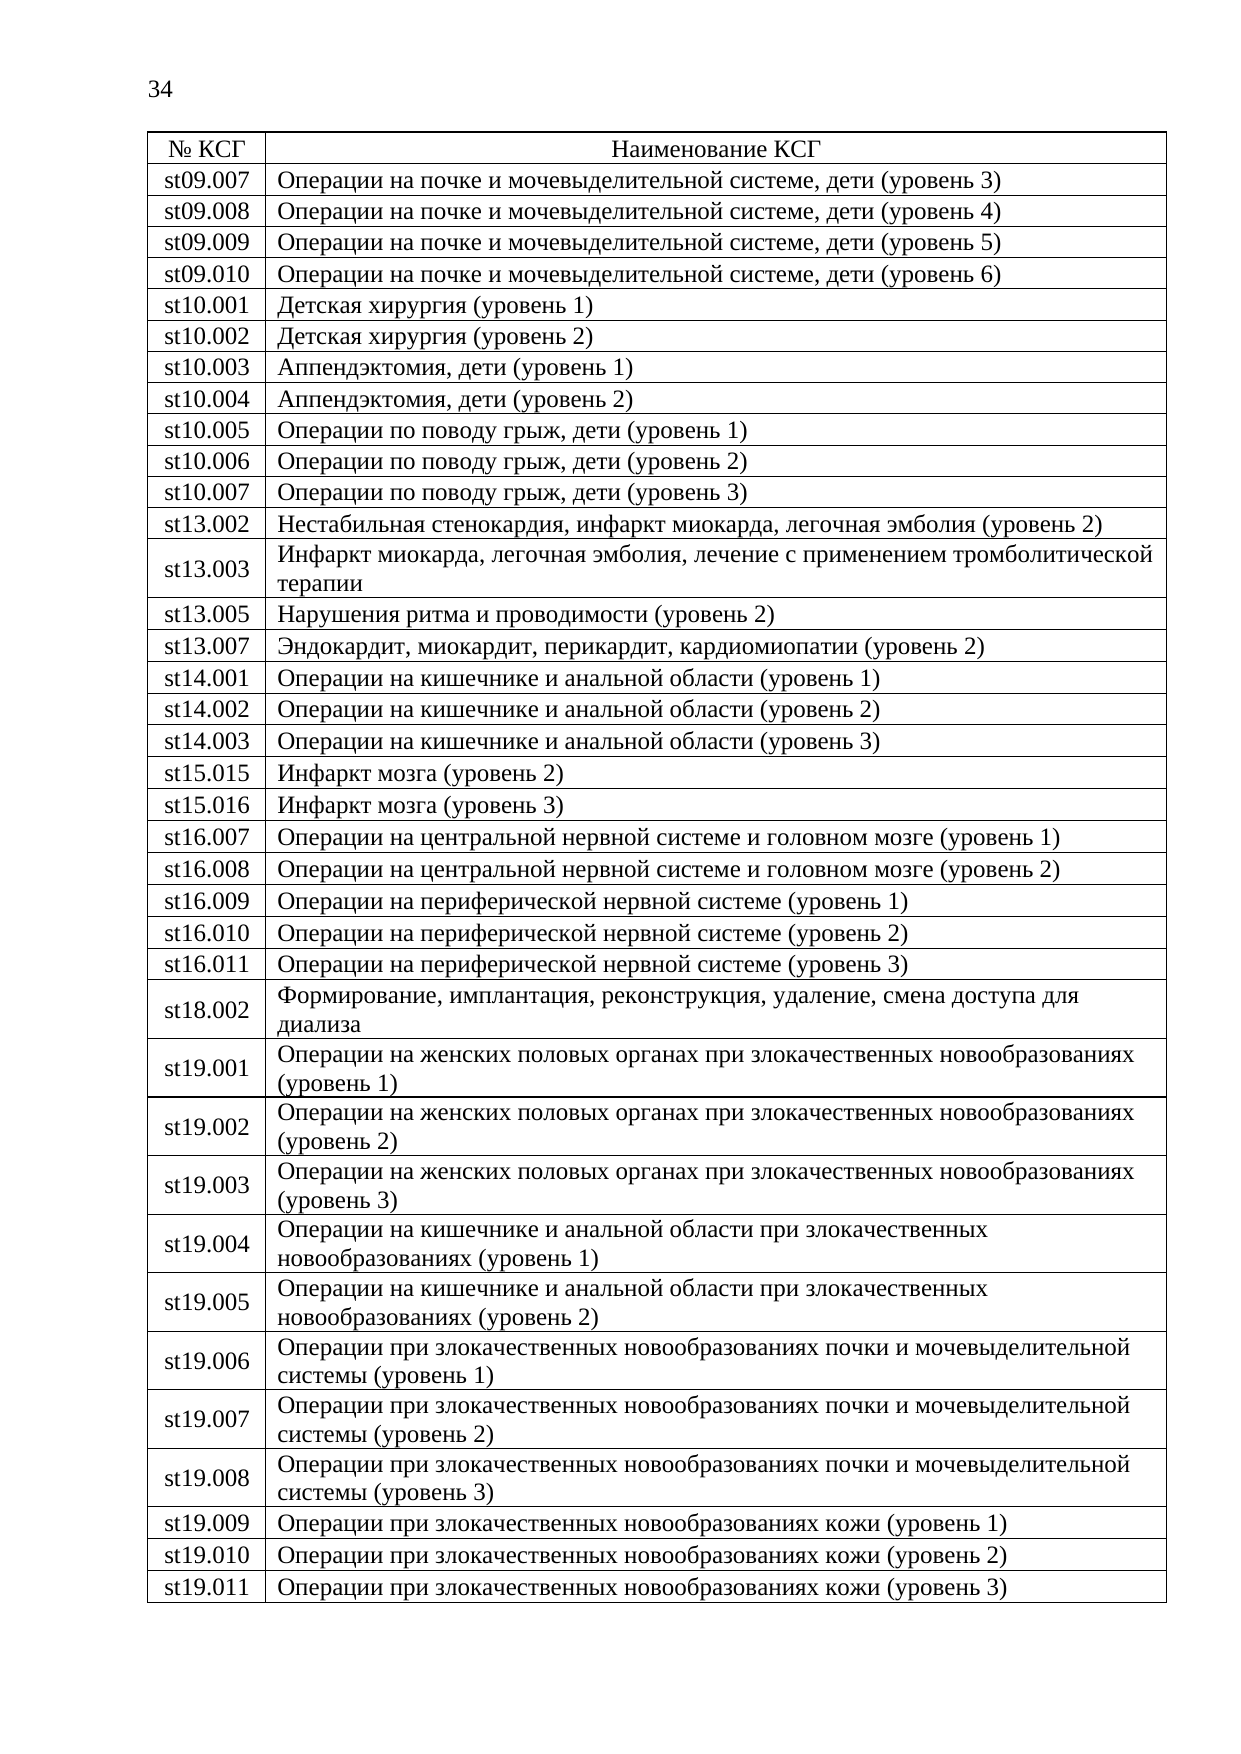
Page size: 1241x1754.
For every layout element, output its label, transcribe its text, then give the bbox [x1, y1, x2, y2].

table_cell Аппендэктомия, дети (уровень 2) [266, 383, 1166, 413]
table_cell st13.002 [148, 508, 265, 538]
table_cell st10.007 [148, 477, 265, 507]
table_cell Операции при злокачественных новообразованиях почки и мочевыделительной системы (уровень 2) [266, 1390, 1166, 1448]
table_cell st13.003 [148, 539, 265, 597]
table_cell st14.003 [148, 725, 265, 756]
table_cell st15.015 [148, 757, 265, 788]
table_cell Операции на кишечнике и анальной области (уровень 1) [266, 662, 1166, 692]
table_cell st19.007 [148, 1390, 265, 1448]
table_cell Аппендэктомия, дети (уровень 1) [266, 352, 1166, 382]
table_cell st13.007 [148, 630, 265, 661]
table_cell st16.007 [148, 821, 265, 852]
table_cell st16.008 [148, 853, 265, 884]
table_cell st16.011 [148, 949, 265, 979]
table_cell Операции при злокачественных новообразованиях кожи (уровень 1) [266, 1507, 1166, 1538]
table_cell Операции на почке и мочевыделительной системе, дети (уровень 3) [266, 164, 1166, 194]
table_cell Операции при злокачественных новообразованиях почки и мочевыделительной системы (уровень 3) [266, 1449, 1166, 1506]
table_header № КСГ [148, 133, 265, 163]
table_cell st19.006 [148, 1332, 265, 1389]
table_cell Инфаркт мозга (уровень 3) [266, 789, 1166, 820]
table_cell Эндокардит, миокардит, перикардит, кардиомиопатии (уровень 2) [266, 630, 1166, 661]
table_cell Операции на почке и мочевыделительной системе, дети (уровень 4) [266, 196, 1166, 226]
table_cell Операции на периферической нервной системе (уровень 2) [266, 917, 1166, 947]
table_cell Операции на кишечнике и анальной области при злокачественных новообразованиях (уровень 2) [266, 1273, 1166, 1331]
table_cell Операции при злокачественных новообразованиях кожи (уровень 2) [266, 1539, 1166, 1570]
table_cell st10.006 [148, 446, 265, 476]
table_cell Операции на почке и мочевыделительной системе, дети (уровень 6) [266, 258, 1166, 288]
table_cell st18.002 [148, 980, 265, 1038]
table_cell Операции по поводу грыж, дети (уровень 3) [266, 477, 1166, 507]
table_cell Операции на женских половых органах при злокачественных новообразованиях (уровень 2) [266, 1098, 1166, 1155]
table_cell Операции на женских половых органах при злокачественных новообразованиях (уровень 1) [266, 1039, 1166, 1096]
table_cell Операции по поводу грыж, дети (уровень 1) [266, 414, 1166, 444]
table_cell Нарушения ритма и проводимости (уровень 2) [266, 598, 1166, 629]
table_cell st09.009 [148, 227, 265, 257]
table_cell st19.004 [148, 1215, 265, 1272]
table_cell Операции на периферической нервной системе (уровень 3) [266, 949, 1166, 979]
table_cell Детская хирургия (уровень 1) [266, 289, 1166, 319]
table_cell Детская хирургия (уровень 2) [266, 321, 1166, 351]
table_cell st19.010 [148, 1539, 265, 1570]
table_cell st13.005 [148, 598, 265, 629]
table_cell st10.005 [148, 414, 265, 444]
table_cell Операции на кишечнике и анальной области (уровень 2) [266, 694, 1166, 724]
table_cell st10.002 [148, 321, 265, 351]
table_cell st15.016 [148, 789, 265, 820]
table_cell st09.008 [148, 196, 265, 226]
table_cell st19.009 [148, 1507, 265, 1538]
table_cell Операции по поводу грыж, дети (уровень 2) [266, 446, 1166, 476]
table_cell st09.007 [148, 164, 265, 194]
table_cell Операции на почке и мочевыделительной системе, дети (уровень 5) [266, 227, 1166, 257]
table_cell Формирование, имплантация, реконструкция, удаление, смена доступа для диализа [266, 980, 1166, 1038]
table_cell st14.002 [148, 694, 265, 724]
table_cell st19.005 [148, 1273, 265, 1331]
table_cell st19.008 [148, 1449, 265, 1506]
table_cell Операции при злокачественных новообразованиях кожи (уровень 3) [266, 1571, 1166, 1602]
table_header Наименование КСГ [266, 133, 1166, 163]
table_cell st16.010 [148, 917, 265, 947]
table_cell st10.004 [148, 383, 265, 413]
table_cell st19.011 [148, 1571, 265, 1602]
table_cell Операции на женских половых органах при злокачественных новообразованиях (уровень 3) [266, 1156, 1166, 1213]
table_cell st10.003 [148, 352, 265, 382]
table_cell st09.010 [148, 258, 265, 288]
table_cell Операции на центральной нервной системе и головном мозге (уровень 2) [266, 853, 1166, 884]
table_cell st10.001 [148, 289, 265, 319]
table_cell st19.003 [148, 1156, 265, 1213]
table_cell st14.001 [148, 662, 265, 692]
table_cell Операции на кишечнике и анальной области (уровень 3) [266, 725, 1166, 756]
table_cell st19.001 [148, 1039, 265, 1096]
table_cell st16.009 [148, 885, 265, 916]
table_cell st19.002 [148, 1098, 265, 1155]
table_cell Операции при злокачественных новообразованиях почки и мочевыделительной системы (уровень 1) [266, 1332, 1166, 1389]
table_cell Операции на кишечнике и анальной области при злокачественных новообразованиях (уровень 1) [266, 1215, 1166, 1272]
table_cell Операции на периферической нервной системе (уровень 1) [266, 885, 1166, 916]
table_cell Нестабильная стенокардия, инфаркт миокарда, легочная эмболия (уровень 2) [266, 508, 1166, 538]
table_cell Инфаркт миокарда, легочная эмболия, лечение с применением тромболитической терапии [266, 539, 1166, 597]
table_cell Операции на центральной нервной системе и головном мозге (уровень 1) [266, 821, 1166, 852]
table_cell Инфаркт мозга (уровень 2) [266, 757, 1166, 788]
